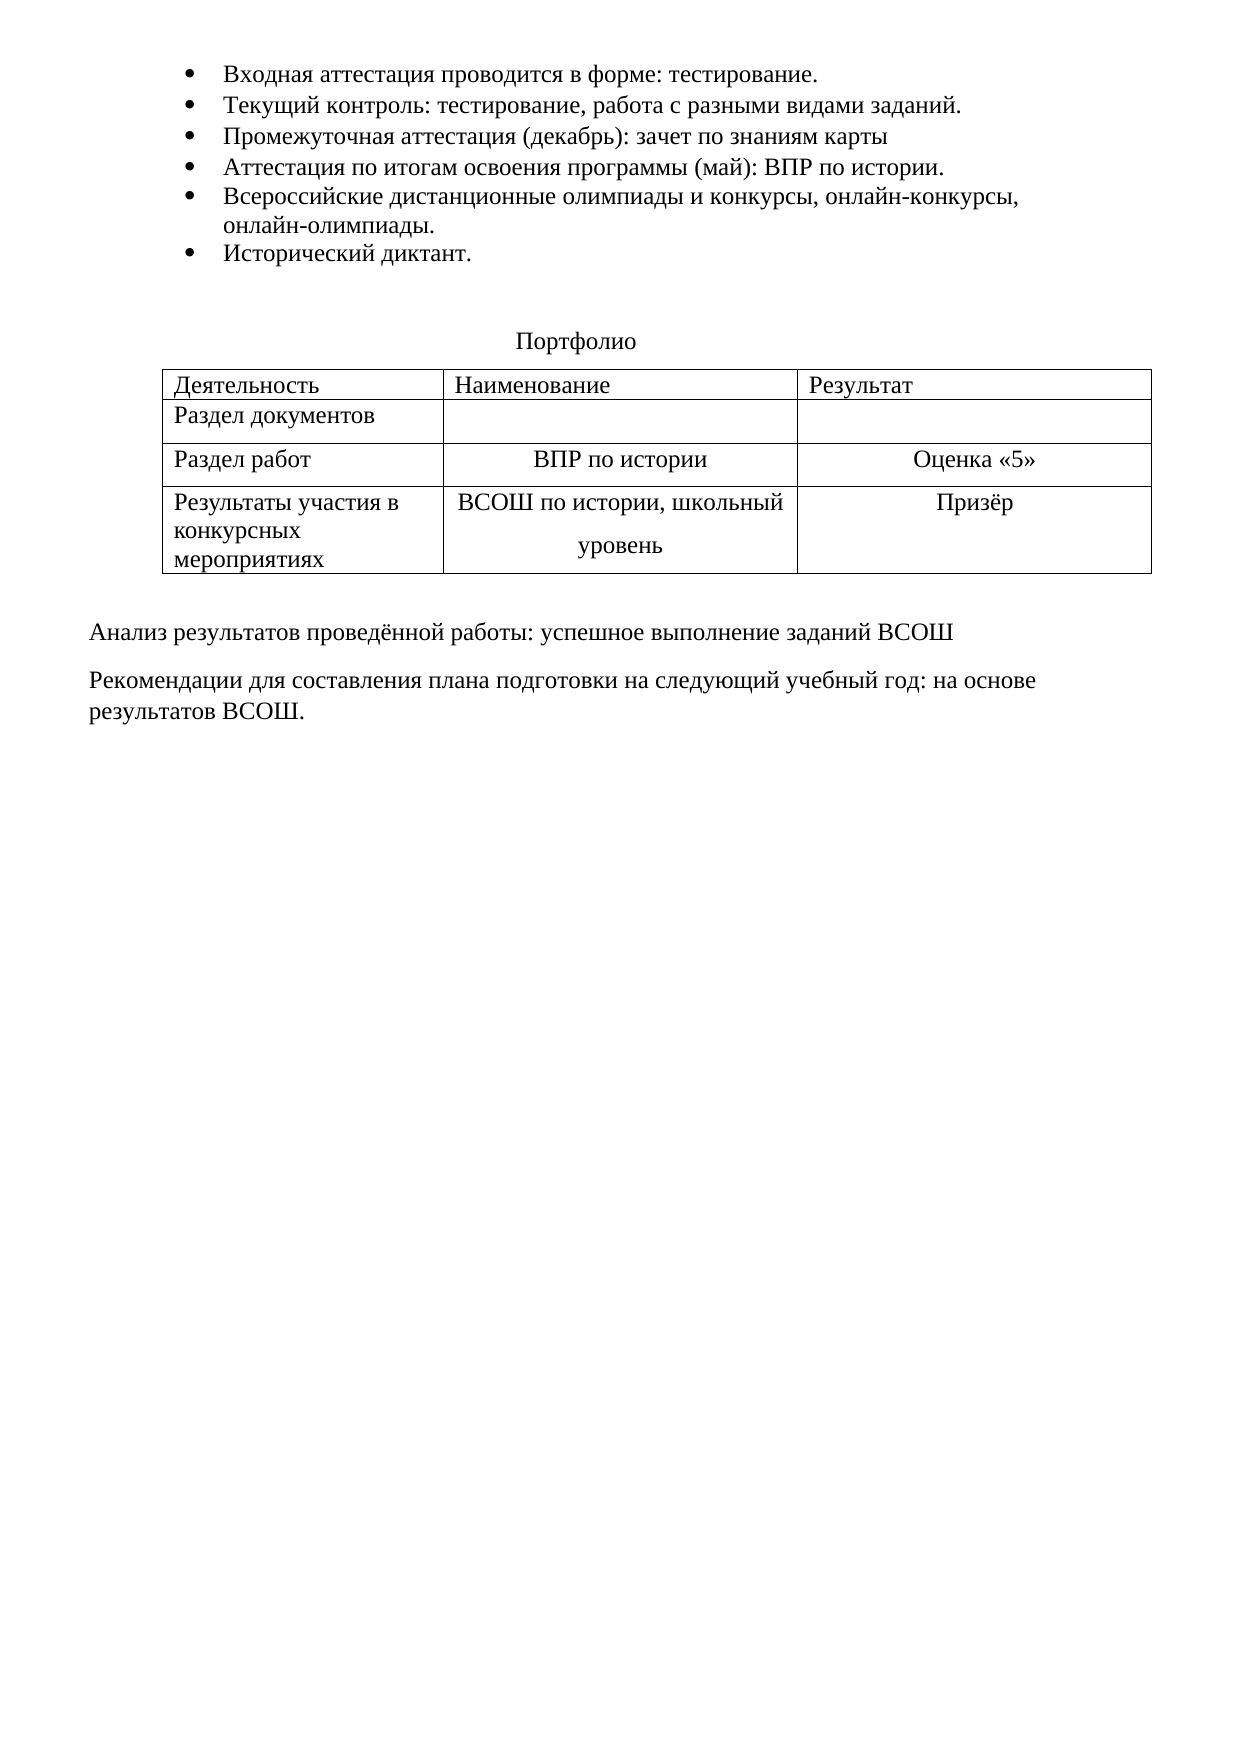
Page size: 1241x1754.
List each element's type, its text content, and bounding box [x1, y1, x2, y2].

text Рекомендации для составления плана подготовки на следующий учебный год: на основе результатов ВСОШ. [89, 665, 1063, 725]
list Аттестация по итогам освоения программы (май): ВПР по истории. [185, 152, 1063, 181]
table_cell Результаты участия в конкурсных мероприятиях [163, 487, 443, 573]
table_cell Раздел работ [163, 444, 443, 486]
table_header Деятельность [163, 370, 443, 399]
table_cell [444, 400, 797, 443]
table_cell ВСОШ по истории, школьный уровень [444, 487, 797, 573]
list Всероссийские дистанционные олимпиады и конкурсы, онлайн-конкурсы, онлайн-олимпиады. [185, 181, 1063, 238]
table_cell Призёр [798, 487, 1151, 573]
table_cell [798, 400, 1151, 443]
text Анализ результатов проведённой работы: успешное выполнение заданий ВСОШ [89, 617, 1063, 646]
table_cell Оценка «5» [798, 444, 1151, 486]
table_cell ВПР по истории [444, 444, 797, 486]
list Входная аттестация проводится в форме: тестирование. [185, 59, 1063, 88]
table_header Результат [798, 370, 1151, 399]
list Исторический диктант. [185, 238, 1063, 267]
list Текущий контроль: тестирование, работа с разными видами заданий. [185, 90, 1063, 119]
list Промежуточная аттестация (декабрь): зачет по знаниям карты [185, 121, 1063, 150]
text Портфолио [89, 326, 1063, 355]
table_cell Раздел документов [163, 400, 443, 443]
table_header Наименование [444, 370, 797, 399]
